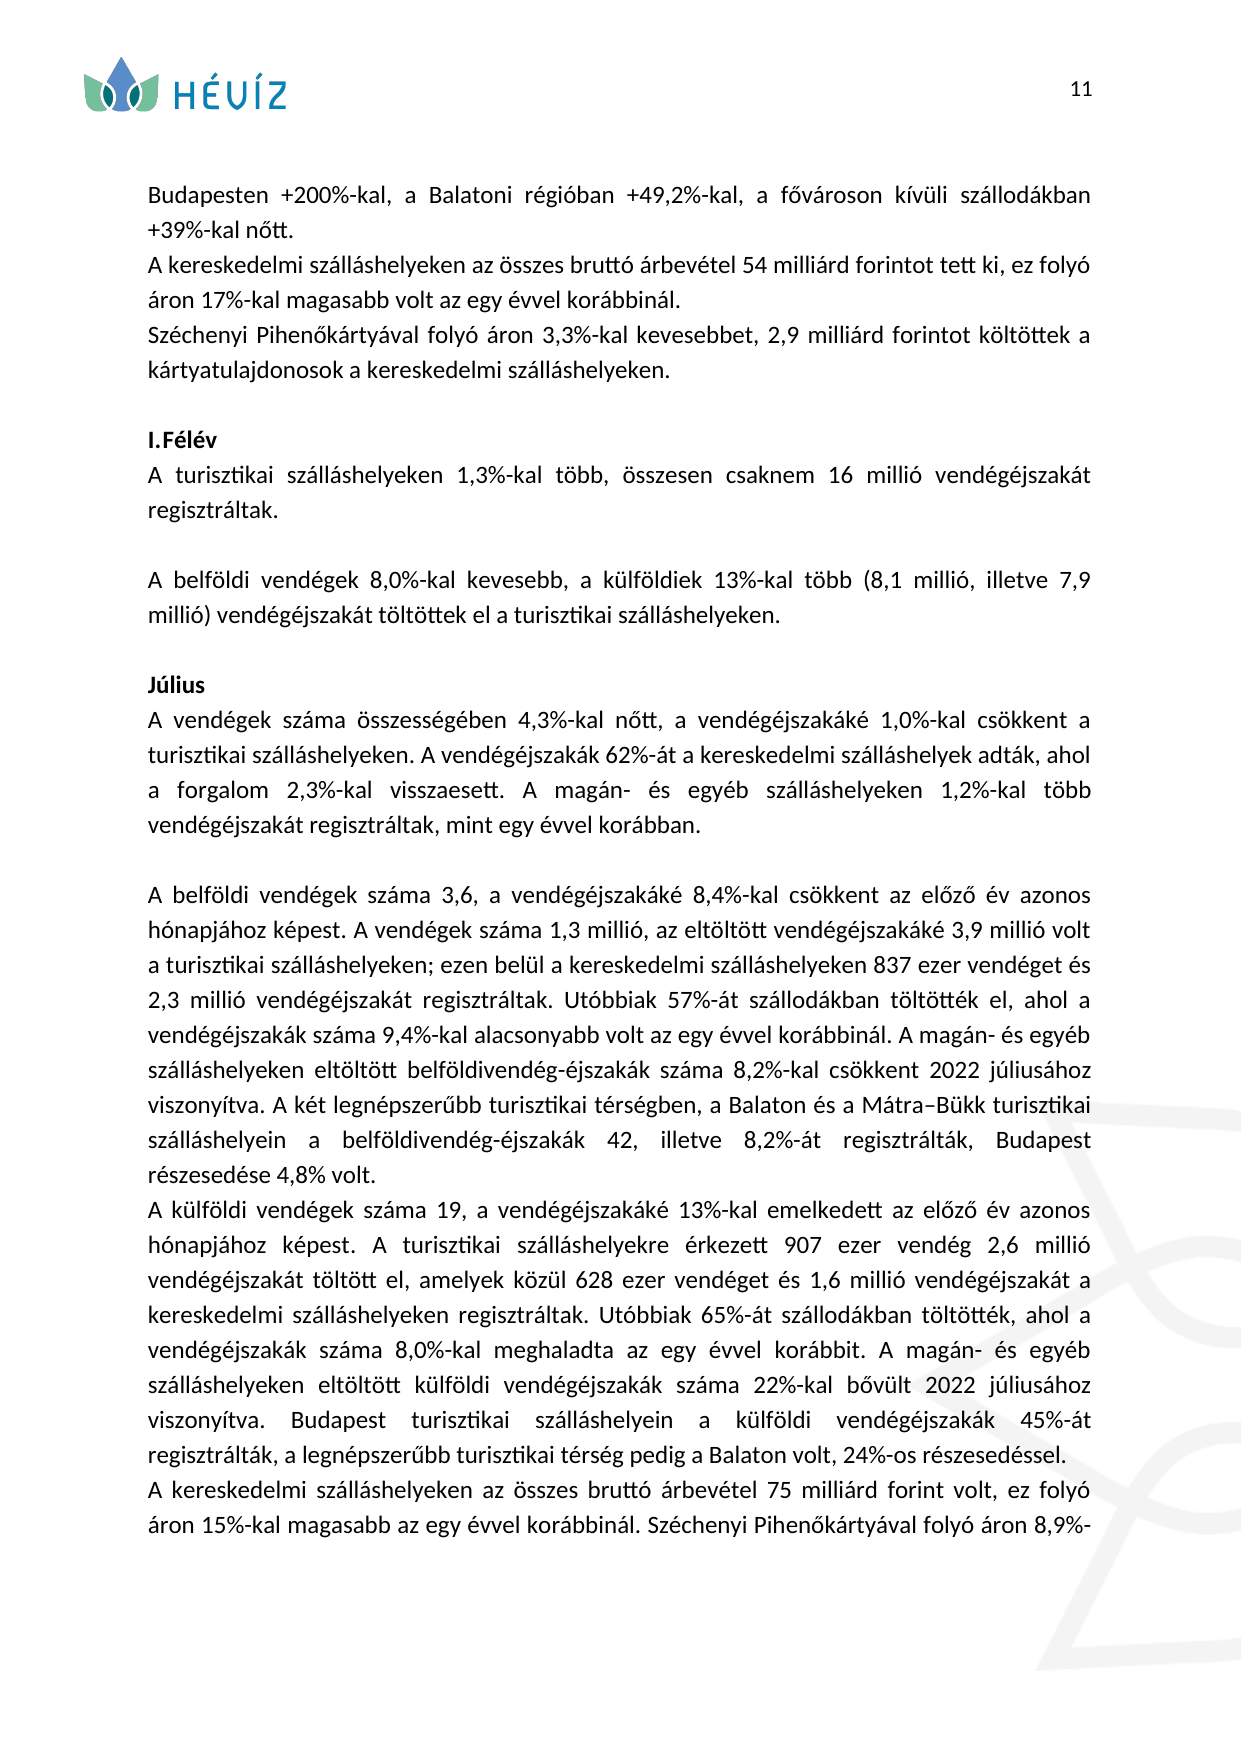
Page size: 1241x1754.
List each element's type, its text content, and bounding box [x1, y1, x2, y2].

text A külföldi vendégek száma 19, a vendégéjszakáké 13%-kal emelkedett az előző év azonos hónapjához képest. A turisztikai szálláshelyekre érkezett 907 ezer vendég 2,6 millió vendégéjszakát töltött el, amelyek közül 628 ezer vendéget és 1,6 millió vendégéjszakát a kereskedelmi szálláshelyeken regisztráltak. Utóbbiak 65%-át szállodákban töltötték, ahol a vendégéjszakák száma 8,0%-kal meghaladta az egy évvel korábbit. A magán- és egyéb szálláshelyeken eltöltött külföldi vendégéjszakák száma 22%-kal bővült 2022 júliusához viszonyítva. Budapest turisztikai szálláshelyein a külföldi vendégéjszakák 45%-át regisztrálták, a legnépszerűbb turisztikai térség pedig a Balaton volt, 24%-os részesedéssel. [148, 1194, 1092, 1470]
text A kereskedelmi szálláshelyeken az összes bruttó árbevétel 54 milliárd forintot tett ki, ez folyó áron 17%-kal magasabb volt az egy évvel korábbinál. [148, 249, 1092, 315]
list Félév [148, 424, 1092, 455]
text A vendégek száma összességében 4,3%-kal nőtt, a vendégéjszakáké 1,0%-kal csökkent a turisztikai szálláshelyeken. A vendégéjszakák 62%-át a kereskedelmi szálláshelyek adták, ahol a forgalom 2,3%-kal visszaesett. A magán- és egyéb szálláshelyeken 1,2%-kal több vendégéjszakát regisztráltak, mint egy évvel korábban. [148, 704, 1092, 840]
list A belföldi vendégek 8,0%-kal kevesebb, a külföldiek 13%-kal több (8,1 millió, illetve 7,9 millió) vendégéjszakát töltöttek el a turisztikai szálláshelyeken. [148, 564, 1092, 630]
list A turisztikai szálláshelyeken 1,3%-kal több, összesen csaknem 16 millió vendégéjszakát regisztráltak. [148, 459, 1092, 525]
picture [84, 57, 286, 112]
picture [274, 90, 286, 105]
text A belföldi vendégek száma 3,6, a vendégéjszakáké 8,4%-kal csökkent az előző év azonos hónapjához képest. A vendégek száma 1,3 millió, az eltöltött vendégéjszakáké 3,9 millió volt a turisztikai szálláshelyeken; ezen belül a kereskedelmi szálláshelyeken 837 ezer vendéget és 2,3 millió vendégéjszakát regisztráltak. Utóbbiak 57%-át szállodákban töltötték el, ahol a vendégéjszakák száma 9,4%-kal alacsonyabb volt az egy évvel korábbinál. A magán- és egyéb szálláshelyeken eltöltött belföldivendég-éjszakák száma 8,2%-kal csökkent 2022 júliusához viszonyítva. A két legnépszerűbb turisztikai térségben, a Balaton és a Mátra–Bükk turisztikai szálláshelyein a belföldivendég-éjszakák 42, illetve 8,2%-át regisztrálták, Budapest részesedése 4,8% volt. [148, 879, 1092, 1190]
text Július [148, 669, 1092, 700]
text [148, 1474, 1092, 1540]
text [148, 179, 1092, 245]
text Széchenyi Pihenőkártyával folyó áron 3,3%-kal kevesebbet, 2,9 milliárd forintot költöttek a kártyatulajdonosok a kereskedelmi szálláshelyeken. [148, 319, 1092, 385]
